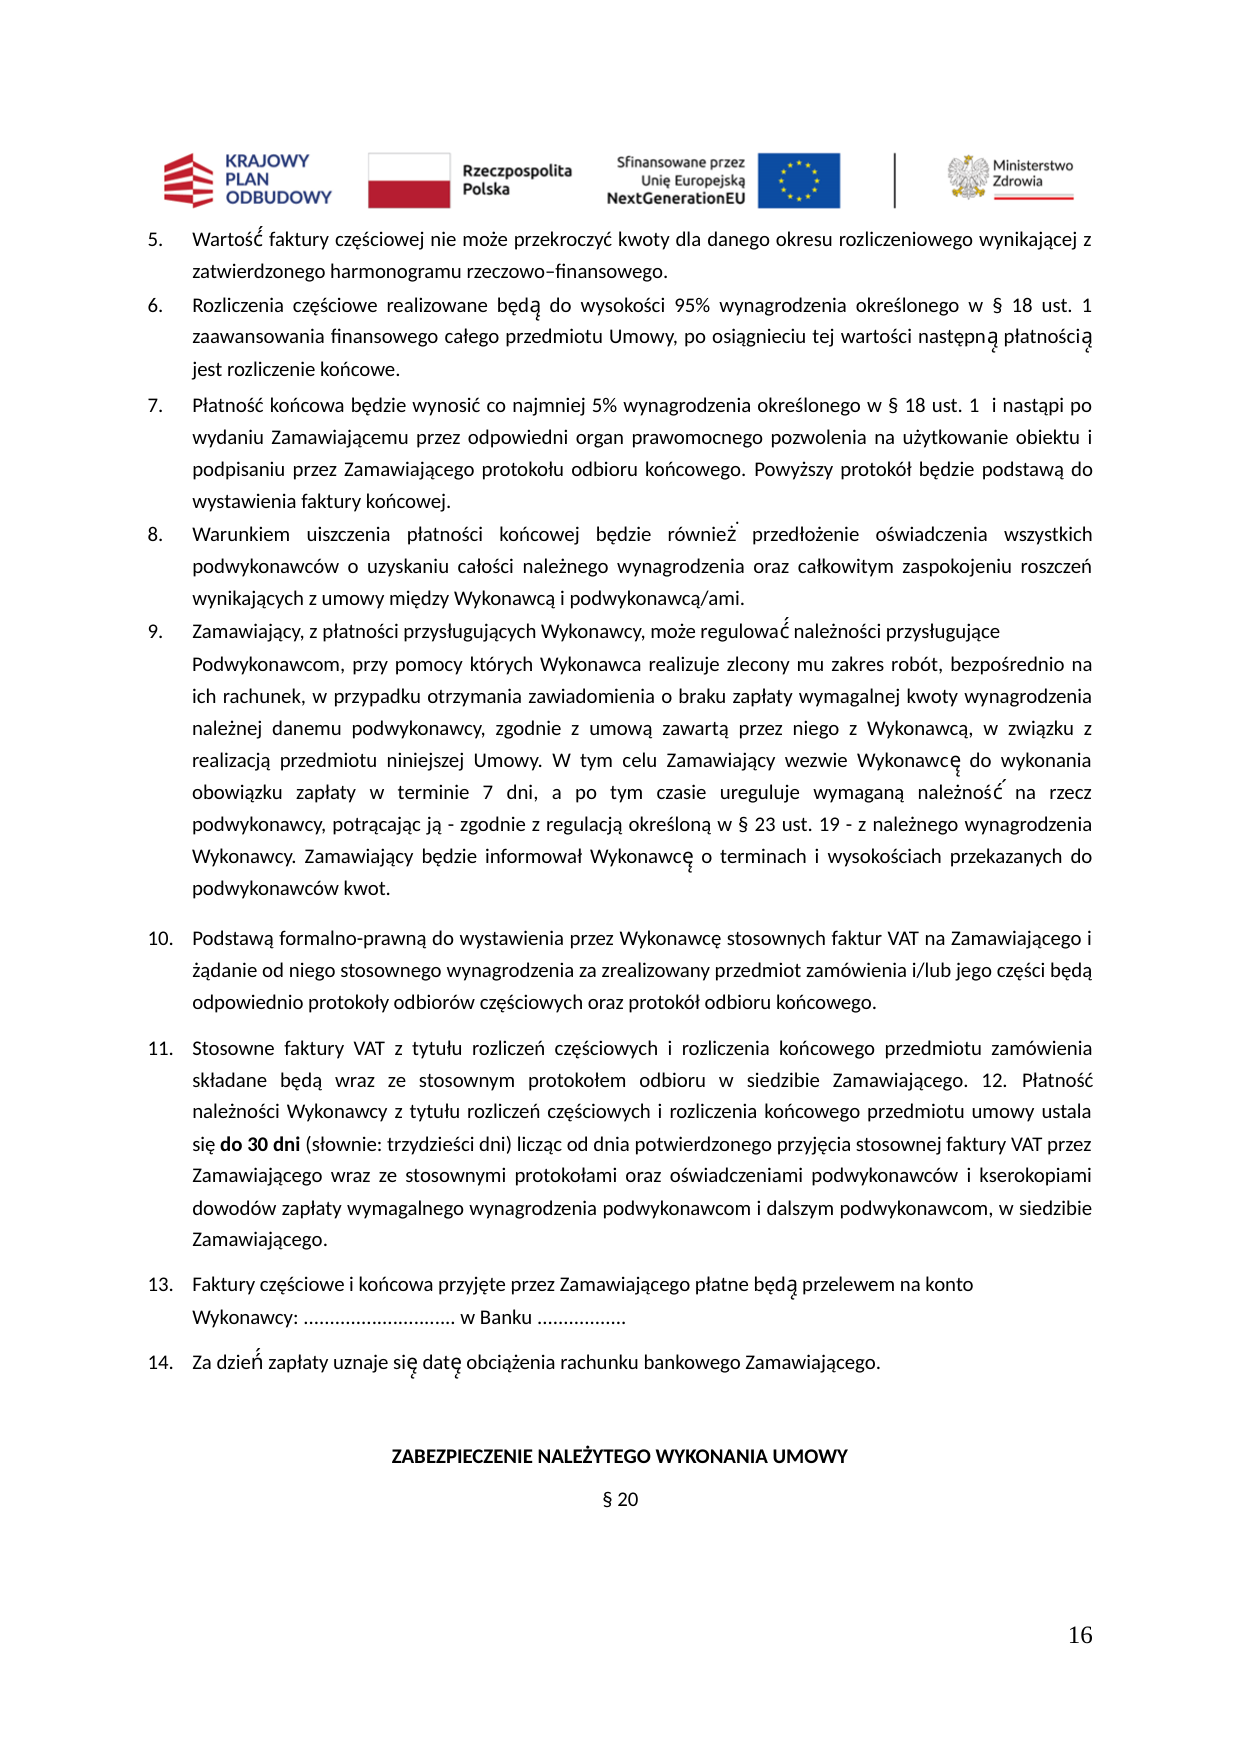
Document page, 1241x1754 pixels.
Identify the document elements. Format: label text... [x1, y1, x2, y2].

list Faktury częściowe i końcowa przyjęte przez Zamawiającego płatne będą̨ przelewem na konto [147, 1271, 1093, 1296]
list Wartość́ faktury częściowej nie może przekroczyć kwoty dla danego okresu rozliczeniowego wynikającej z zatwierdzonego harmonogramu rzeczowo–finansowego. [147, 227, 1093, 284]
list Warunkiem uiszczenia płatności końcowej będzie również̇ przedłożenie oświadczenia wszystkich podwykonawców o uzyskaniu całości należnego wynagrodzenia oraz całkowitym zaspokojeniu roszczeń wynikających z umowy między Wykonawcą i podwykonawcą/ami. [147, 521, 1093, 611]
picture [147, 130, 1093, 225]
subtitle ZABEZPIECZENIE NALEŻYTEGO WYKONANIA UMOWY [147, 1443, 1092, 1468]
text Podwykonawcom, przy pomocy których Wykonawca realizuje zlecony mu zakres robót, bezpośrednio na ich rachunek, w przypadku otrzymania zawiadomienia o braku zapłaty wymagalnej kwoty wynagrodzenia należnej danemu podwykonawcy, zgodnie z umową zawartą przez niego z Wykonawcą, w związku z realizacją przedmiotu niniejszej Umowy. W tym celu Zamawiający wezwie Wykonawcę̨ do wykonania obowiązku zapłaty w terminie 7 dni, a po tym czasie ureguluje wymaganą należność́ na rzecz podwykonawcy, potrącając ją - zgodnie z regulacją określoną w § 23 ust. 19 - z należnego wynagrodzenia Wykonawcy. Zamawiający będzie informował Wykonawcę̨ o terminach i wysokościach przekazanych do podwykonawców kwot. [192, 652, 1093, 901]
list Rozliczenia częściowe realizowane będą̨ do wysokości 95% wynagrodzenia określonego w § 18 ust. 1 zaawansowania finansowego całego przedmiotu Umowy, po osiągnieciu tej wartości następną̨ płatnością̨ jest rozliczenie końcowe. [147, 292, 1093, 381]
text Wykonawcy: ............................. w Banku ................. [192, 1304, 1093, 1329]
text § 20 [147, 1486, 1093, 1512]
list Stosowne faktury VAT z tytułu rozliczeń częściowych i rozliczenia końcowego przedmiotu zamówienia składane będą wraz ze stosownym protokołem odbioru w siedzibie Zamawiającego. 12. Płatność należności Wykonawcy z tytułu rozliczeń częściowych i rozliczenia końcowego przedmiotu umowy ustala się do 30 dni (słownie: trzydzieści dni) licząc od dnia potwierdzonego przyjęcia stosownej faktury VAT przez Zamawiającego wraz ze stosownymi protokołami oraz oświadczeniami podwykonawców i kserokopiami dowodów zapłaty wymagalnego wynagrodzenia podwykonawcom i dalszym podwykonawcom, w siedzibie Zamawiającego. [147, 1035, 1093, 1252]
list Zamawiający, z płatności przysługujących Wykonawcy, może regulować́ należności przysługujące [147, 618, 1093, 644]
list Podstawą formalno-prawną do wystawienia przez Wykonawcę stosownych faktur VAT na Zamawiającego i żądanie od niego stosownego wynagrodzenia za zrealizowany przedmiot zamówienia i/lub jego części będą odpowiednio protokoły odbiorów częściowych oraz protokół odbioru końcowego. [147, 925, 1093, 1014]
list Płatność końcowa będzie wynosić co najmniej 5% wynagrodzenia określonego w § 18 ust. 1 i nastąpi po wydaniu Zamawiającemu przez odpowiedni organ prawomocnego pozwolenia na użytkowanie obiektu i podpisaniu przez Zamawiającego protokołu odbioru końcowego. Powyższy protokół będzie podstawą do wystawienia faktury końcowej. [147, 392, 1093, 513]
list Za dzień́ zapłaty uznaje się̨ datę̨ obciążenia rachunku bankowego Zamawiającego. [147, 1349, 1093, 1375]
